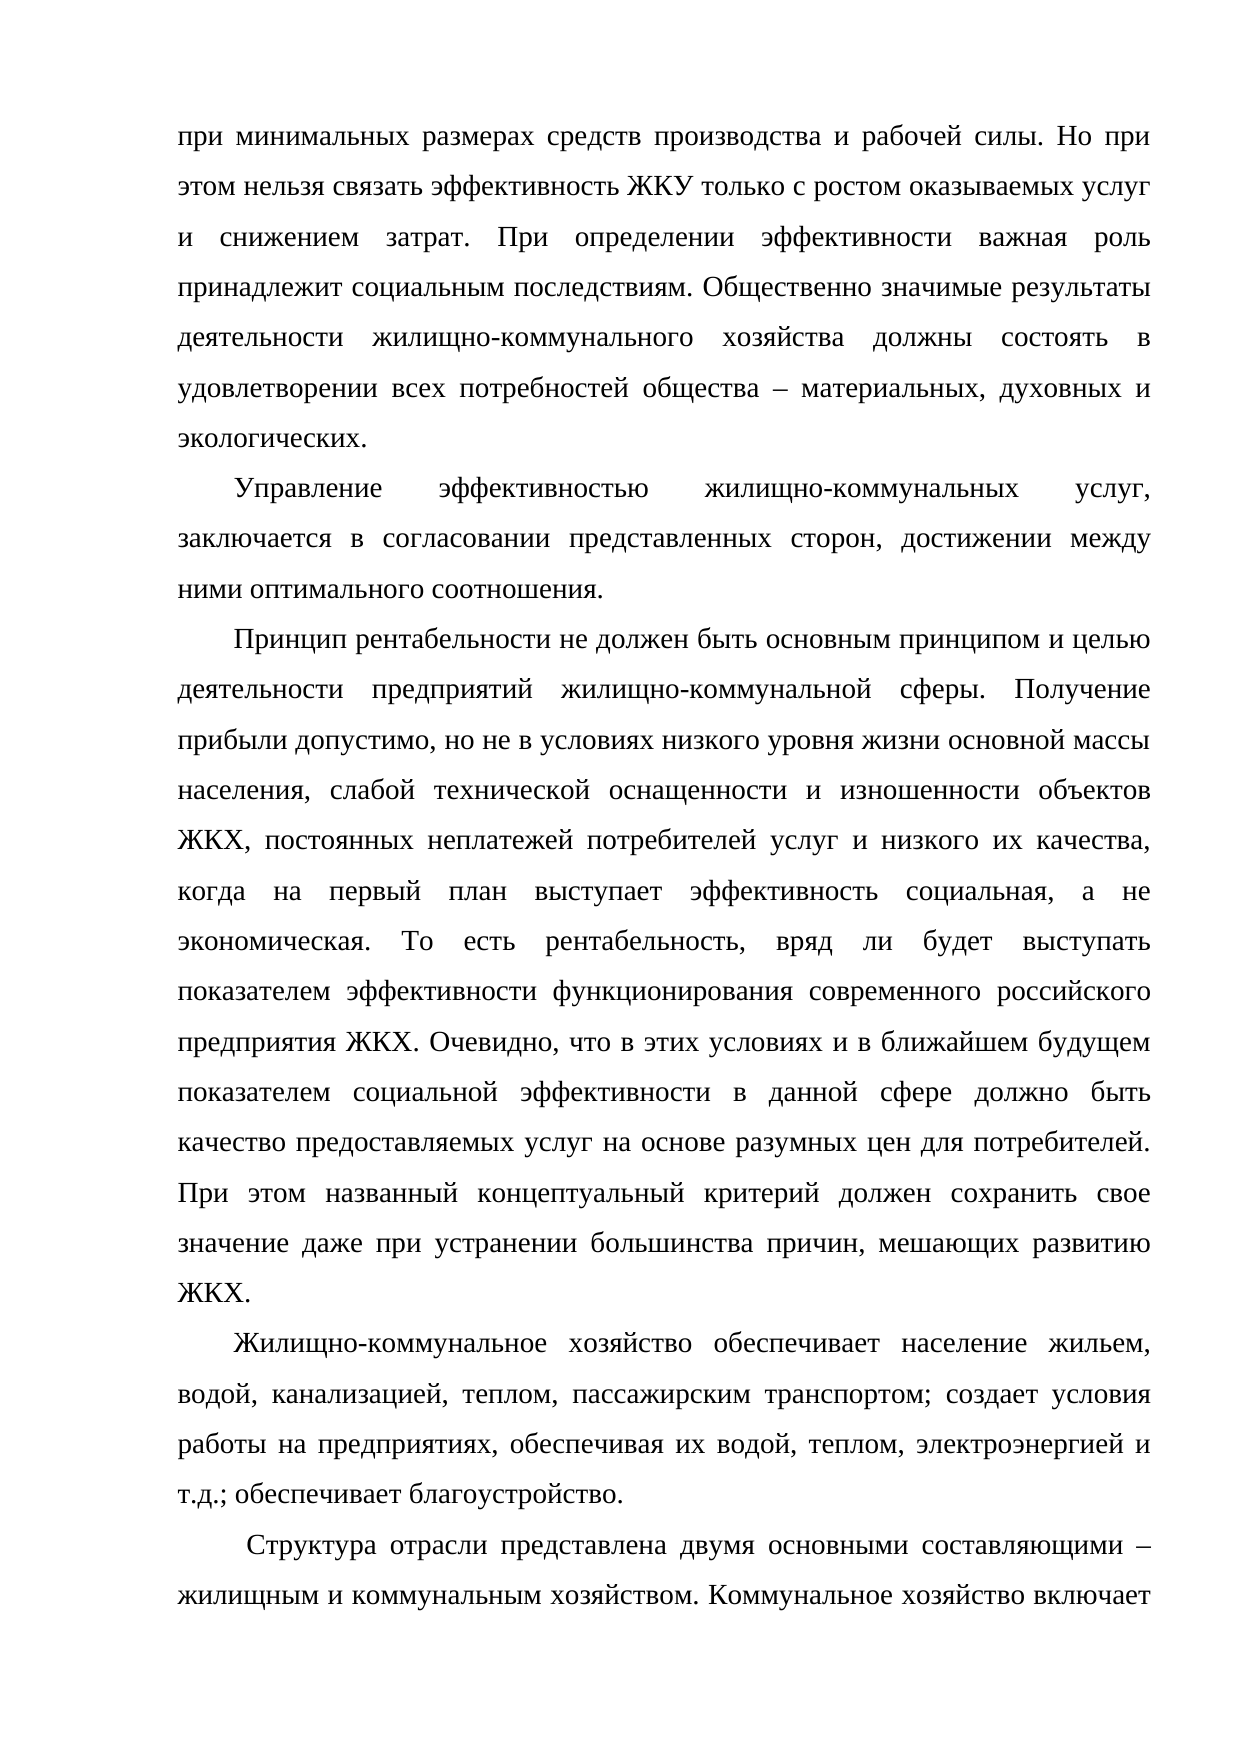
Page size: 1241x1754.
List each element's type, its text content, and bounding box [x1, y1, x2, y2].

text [177, 118, 1152, 453]
text Управление эффективностью жилищно-коммунальных услуг, заключается в согласовании представленных сторон, достижении между ними оптимального соотношения. [177, 470, 1152, 604]
text Принцип рентабельности не должен быть основным принципом и целью деятельности предприятий жилищно-коммунальной сферы. Получение прибыли допустимо, но не в условиях низкого уровня жизни основной массы населения, слабой технической оснащенности и изношенности объектов ЖКХ, постоянных неплатежей потребителей услуг и низкого их качества, когда на первый план выступает эффективность социальная, а не экономическая. То есть рентабельность, вряд ли будет выступать показателем эффективности функционирования современного российского предприятия ЖКХ. Очевидно, что в этих условиях и в ближайшем будущем показателем социальной эффективности в данной сфере должно быть качество предоставляемых услуг на основе разумных цен для потребителей. При этом названный концептуальный критерий должен сохранить свое значение даже при устранении большинства причин, мешающих развитию ЖКХ. [177, 621, 1152, 1309]
text Жилищно-коммунальное хозяйство обеспечивает население жильем, водой, канализацией, теплом, пассажирским транспортом; создает условия работы на предприятиях, обеспечивая их водой, теплом, электроэнергией и т.д.; обеспечивает благоустройство. [177, 1326, 1152, 1510]
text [177, 1527, 1152, 1611]
